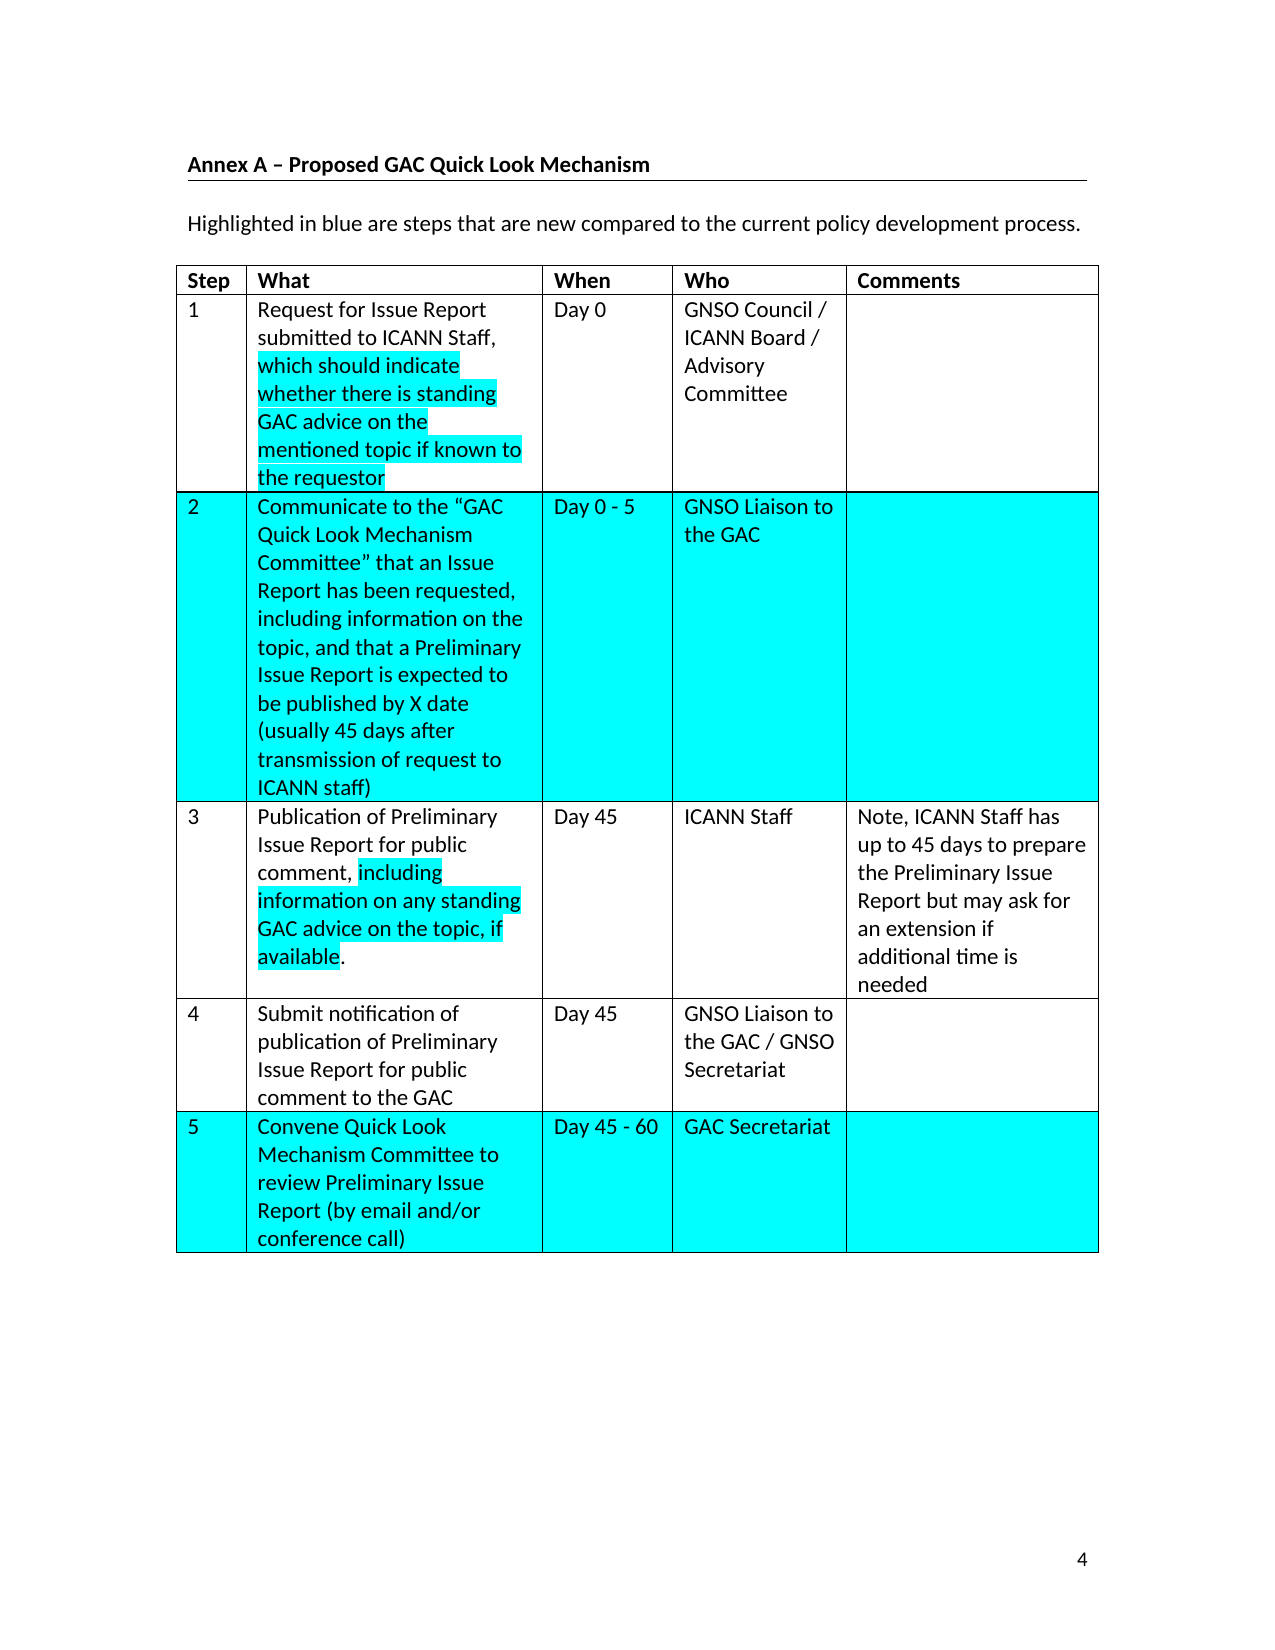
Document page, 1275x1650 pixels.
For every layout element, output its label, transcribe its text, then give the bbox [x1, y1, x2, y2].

table_cell Communicate to the “GAC Quick Look Mechanism Committee” that an Issue Report has been requested, including information on the topic, and that a Preliminary Issue Report is expected to be published by X date (usually 45 days after transmission of request to ICANN staff) [247, 493, 542, 801]
table_header Who [673, 266, 846, 294]
table_cell Day 45 - 60 [543, 1112, 672, 1252]
table_cell Request for Issue Report submitted to ICANN Staff, which should indicate whether there is standing GAC advice on the mentioned topic if known to the requestor [247, 295, 542, 491]
table_cell 3 [177, 802, 246, 998]
table_cell ICANN Staff [673, 802, 846, 998]
table_cell GNSO Liaison to the GAC / GNSO Secretariat [673, 999, 846, 1111]
text Annex A – Proposed GAC Quick Look Mechanism [187, 150, 1087, 181]
table_cell 2 [177, 493, 246, 801]
table_cell 5 [177, 1112, 246, 1252]
table_header Comments [847, 266, 1098, 294]
table_cell Day 45 [543, 999, 672, 1111]
table_cell Submit notification of publication of Preliminary Issue Report for public comment to the GAC [247, 999, 542, 1111]
table_header What [247, 266, 542, 294]
table_cell GAC Secretariat [673, 1112, 846, 1252]
table_cell Day 0 - 5 [543, 493, 672, 801]
table_header When [543, 266, 672, 294]
text Highlighted in blue are steps that are new compared to the current policy development process. [187, 209, 1087, 237]
table_cell [847, 295, 1098, 491]
table_cell [847, 999, 1098, 1111]
table_cell Note, ICANN Staff has up to 45 days to prepare the Preliminary Issue Report but may ask for an extension if additional time is needed [847, 802, 1098, 998]
table_cell Day 45 [543, 802, 672, 998]
table_cell Day 0 [543, 295, 672, 491]
table_cell 1 [177, 295, 246, 491]
table_cell GNSO Council / ICANN Board / Advisory Committee [673, 295, 846, 491]
table_cell [847, 493, 1098, 801]
table_cell GNSO Liaison to the GAC [673, 493, 846, 801]
table_header Step [177, 266, 246, 294]
table_cell Publication of Preliminary Issue Report for public comment, including information on any standing GAC advice on the topic, if available. [247, 802, 542, 998]
table_cell Convene Quick Look Mechanism Committee to review Preliminary Issue Report (by email and/or conference call) [247, 1112, 542, 1252]
table_cell [847, 1112, 1098, 1252]
table_cell 4 [177, 999, 246, 1111]
